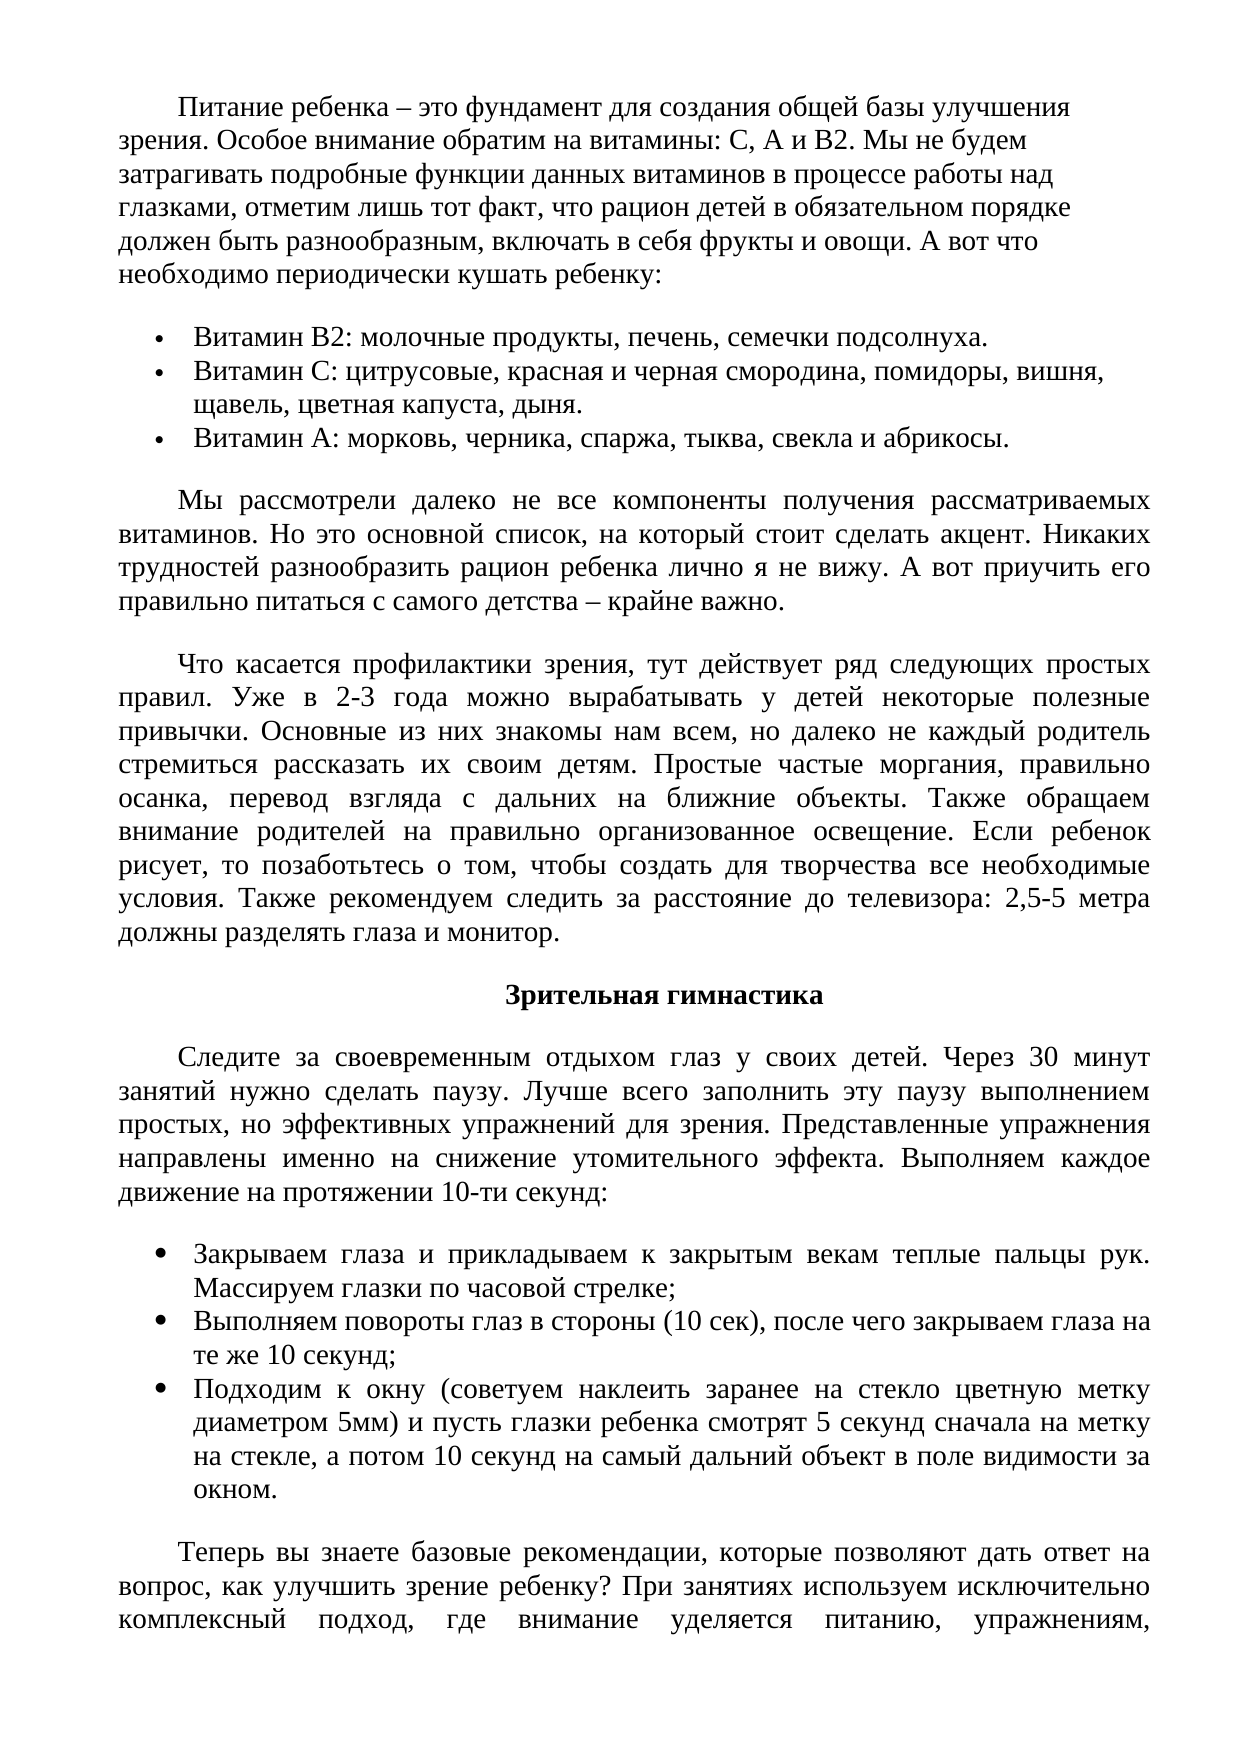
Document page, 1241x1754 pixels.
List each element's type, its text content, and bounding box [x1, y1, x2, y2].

text Следите за своевременным отдыхом глаз у своих детей. Через 30 минут занятий нужно сделать паузу. Лучше всего заполнить эту паузу выполнением простых, но эффективных упражнений для зрения. Представленные упражнения направлены именно на снижение утомительного эффекта. Выполняем каждое движение на протяжении 10-ти секунд: [118, 1039, 1152, 1207]
list Витамин C: цитрусовые, красная и черная смородина, помидоры, вишня, щавель, цветная капуста, дыня. [156, 353, 1152, 420]
list Выполняем повороты глаз в стороны (10 сек), после чего закрываем глаза на те же 10 секунд; [156, 1303, 1152, 1371]
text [118, 1534, 1152, 1635]
text Что касается профилактики зрения, тут действует ряд следующих простых правил. Уже в 2-3 года можно вырабатывать у детей некоторые полезные привычки. Основные из них знакомы нам всем, но далеко не каждый родитель стремиться рассказать их своим детям. Простые частые моргания, правильно осанка, перевод взгляда с дальних на ближние объекты. Также обращаем внимание родителей на правильно организованное освещение. Если ребенок рисует, то позаботьтесь о том, чтобы создать для творчества все необходимые условия. Также рекомендуем следить за расстояние до телевизора: 2,5-5 метра должны разделять глаза и монитор. [118, 646, 1152, 948]
list Витамин A: морковь, черника, спаржа, тыква, свекла и абрикосы. [156, 420, 1152, 453]
list Витамин В2: молочные продукты, печень, семечки подсолнуха. [156, 319, 1152, 353]
list Подходим к окну (советуем наклеить заранее на стекло цветную метку диаметром 5мм) и пусть глазки ребенка смотрят 5 секунд сначала на метку на стекле, а потом 10 секунд на самый дальний объект в поле видимости за окном. [156, 1371, 1152, 1505]
text Мы рассмотрели далеко не все компоненты получения рассматриваемых витаминов. Но это основной список, на который стоит сделать акцент. Никаких трудностей разнообразить рацион ребенка лично я не вижу. А вот приучить его правильно питаться с самого детства – крайне важно. [118, 482, 1152, 617]
text Питание ребенка – это фундамент для создания общей базы улучшения зрения. Особое внимание обратим на витамины: С, А и В2. Мы не будем затрагивать подробные функции данных витаминов в процессе работы над глазками, отметим лишь тот факт, что рацион детей в обязательном порядке должен быть разнообразным, включать в себя фрукты и овощи. А вот что необходимо периодически кушать ребенку: [118, 89, 1152, 290]
list Закрываем глаза и прикладываем к закрытым векам теплые пальцы рук. Массируем глазки по часовой стрелке; [156, 1236, 1152, 1303]
text Зрительная гимнастика [118, 977, 1152, 1010]
